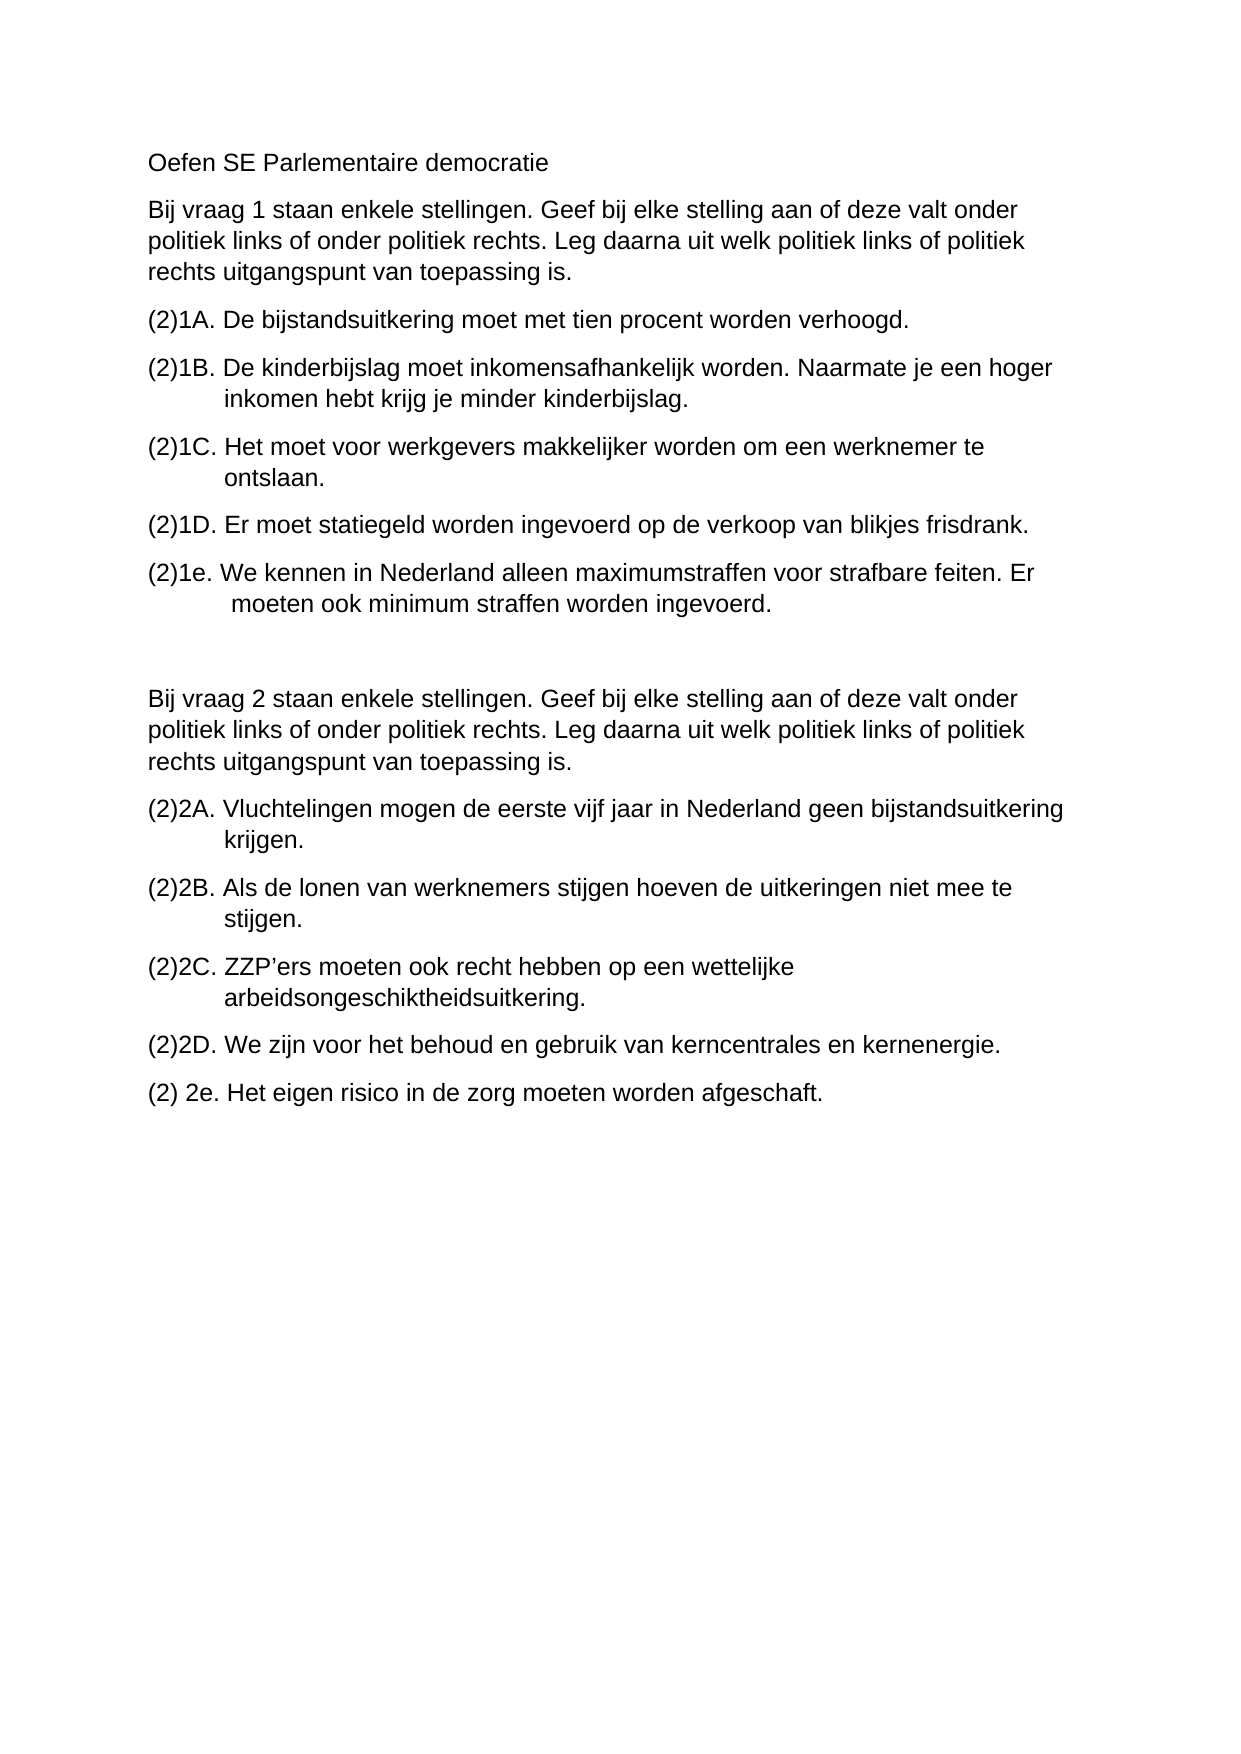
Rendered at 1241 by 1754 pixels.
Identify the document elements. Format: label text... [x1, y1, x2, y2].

text (2)1C. Het moet voor werkgevers makkelijker worden om een werknemer te ontslaan. [148, 432, 1093, 491]
text (2) 2e. Het eigen risico in de zorg moeten worden afgeschaft. [148, 1078, 1093, 1107]
text (2)2A. Vluchtelingen mogen de eerste vijf jaar in Nederland geen bijstandsuitkering krijgen. [148, 794, 1093, 854]
text (2)1e. We kennen in Nederland alleen maximumstraffen voor strafbare feiten. Er moeten ook minimum straffen worden ingevoerd. [148, 558, 1093, 618]
text Bij vraag 2 staan enkele stellingen. Geef bij elke stelling aan of deze valt onder politiek links of onder politiek rechts. Leg daarna uit welk politiek links of politiek rechts uitgangspunt van toepassing is. [148, 684, 1093, 775]
text Bij vraag 1 staan enkele stellingen. Geef bij elke stelling aan of deze valt onder politiek links of onder politiek rechts. Leg daarna uit welk politiek links of politiek rechts uitgangspunt van toepassing is. [148, 195, 1093, 286]
text (2)1D. Er moet statiegeld worden ingevoerd op de verkoop van blikjes frisdrank. [148, 510, 1093, 539]
text (2)2D. We zijn voor het behoud en gebruik van kerncentrales en kernenergie. [148, 1031, 1093, 1059]
text (2)2C. ZZP’ers moeten ook recht hebben op een wettelijke arbeidsongeschiktheidsuitkering. [148, 952, 1093, 1012]
text Oefen SE Parlementaire democratie [148, 148, 1093, 176]
text (2)1B. De kinderbijslag moet inkomensafhankelijk worden. Naarmate je een hoger inkomen hebt krijg je minder kinderbijslag. [148, 353, 1093, 413]
text (2)1A. De bijstandsuitkering moet met tien procent worden verhoogd. [148, 305, 1093, 334]
text (2)2B. Als de lonen van werknemers stijgen hoeven de uitkeringen niet mee te stijgen. [148, 873, 1093, 933]
